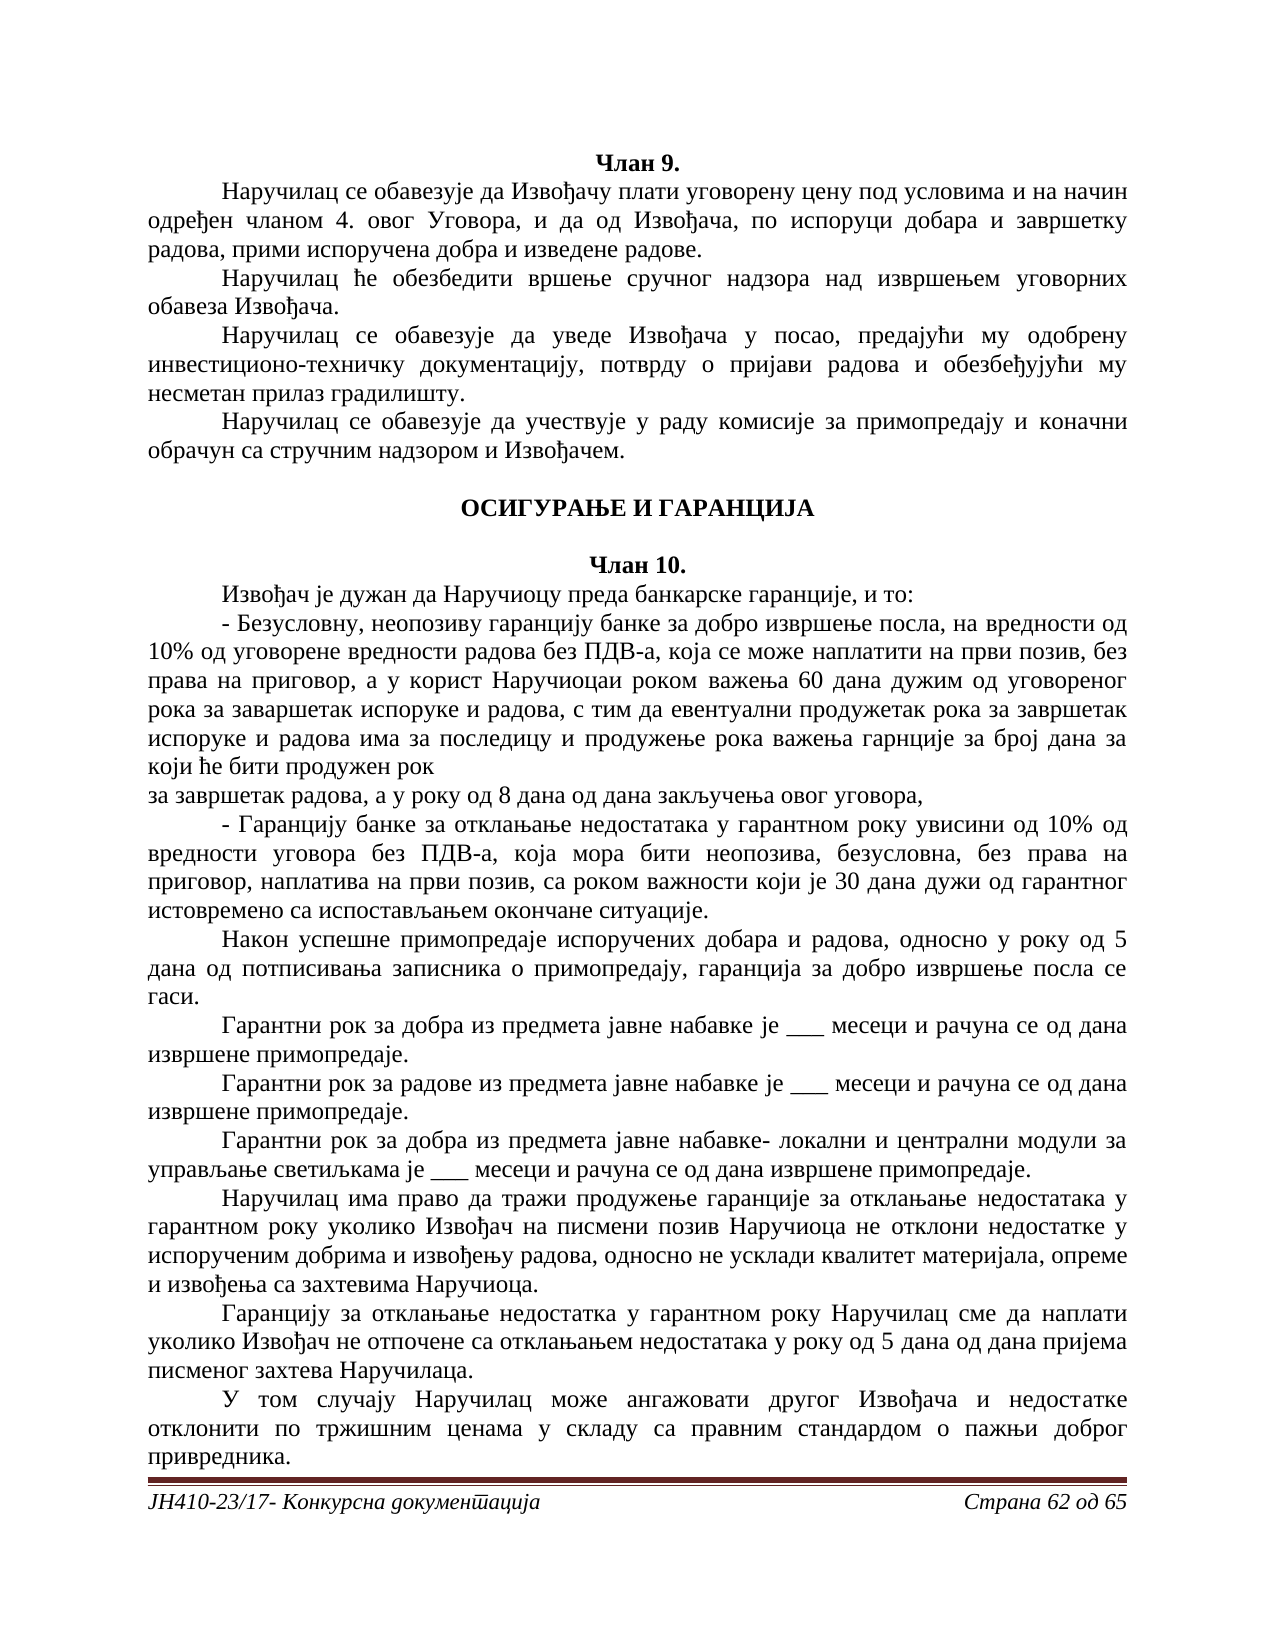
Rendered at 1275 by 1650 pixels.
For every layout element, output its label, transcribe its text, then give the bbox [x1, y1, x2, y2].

text Гарантни рок за радове из предмета јавне набавке је ___ месеци и рачуна се од дана извршене примопредаје. [148, 1068, 1127, 1125]
text Гаранцију за отклањање недостатка у гарантном року Наручилац сме да наплати уколико Извођач не отпочене са отклањањем недостатака у року од 5 дана од дана пријема писменог захтева Наручилаца. [148, 1298, 1127, 1384]
text ОСИГУРАЊЕ И ГАРАНЦИЈА [148, 493, 1127, 521]
text Наручилац се обавезује да учествује у раду комисије за примопредају и коначни обрачун са стручним надзором и Извођачем. [148, 406, 1127, 464]
text - Безусловну, неопозиву гаранцију банке за добро извршење посла, на вредности од 10% од уговорене вредности радова без ПДВ-а, која се може наплатити на први позив, без права на приговор, а у корист Наручиоцаи роком важења 60 дана дужим од уговореног рока за заваршетак испоруке и радова, с тим да евентуални продужетак рока за завршетак испоруке и радова има за последицу и продужење рока важења гарнције за број дана за који ће бити продужен рок [148, 608, 1127, 780]
text У том случају Наручилац може ангажовати другог Извођача и недостатке отклонити по тржишним ценама у складу са правним стандардом о пажњи доброг привредника. [148, 1384, 1127, 1470]
text Након успешне примопредаје испоручених добара и радова, односно у року од 5 дана од потписивања записника о примопредају, гаранција за добро извршење посла се гаси. [148, 924, 1127, 1010]
text Наручилац ће обезбедити вршење сручног надзора над извршењем уговорних обавеза Извођача. [148, 263, 1127, 320]
text за завршетак радова, а у року од 8 дана од дана закључења овог уговора, [148, 780, 1127, 809]
text Гарантни рок за добра из предмета јавне набавке је ___ месеци и рачуна се од дана извршене примопредаје. [148, 1010, 1127, 1068]
text Члан 9. [148, 148, 1127, 176]
text Наручилац има право да тражи продужење гаранције за отклањање недостатака у гарантном року уколико Извођач на писмени позив Наручиоца не отклони недостатке у испорученим добрима и извођењу радова, односно не усклади квалитет материјала, опреме и извођења са захтевима Наручиоца. [148, 1183, 1127, 1298]
text - Гаранцију банке за отклањање недостатака у гарантном року увисини од 10% од вредности уговора без ПДВ-а, која мора бити неопозива, безусловна, без права на приговор, наплатива на први позив, са роком важности који је 30 дана дужи од гарантног истовремено са испостављањем окончане ситуације. [148, 809, 1127, 924]
text Наручилац се обавезује да Извођачу плати уговорену цену под условима и на начин одређен чланом 4. овог Уговора, и да од Извођача, по испоруци добара и завршетку радова, прими испоручена добра и изведене радове. [148, 176, 1127, 263]
text Наручилац се обавезује да уведе Извођача у посао, предајући му одобрену инвестиционо-техничку документацију, потврду о пријави радова и обезбеђујући му несметан прилаз градилишту. [148, 320, 1127, 406]
text Извођач је дужан да Наручиоцу преда банкарске гаранције, и то: [148, 579, 1127, 608]
text Члан 10. [148, 550, 1127, 579]
text Гарантни рок за добра из предмета јавне набавке- локални и централни модули за управљање светиљкама је ___ месеци и рачуна се од дана извршене примопредаје. [148, 1125, 1127, 1183]
